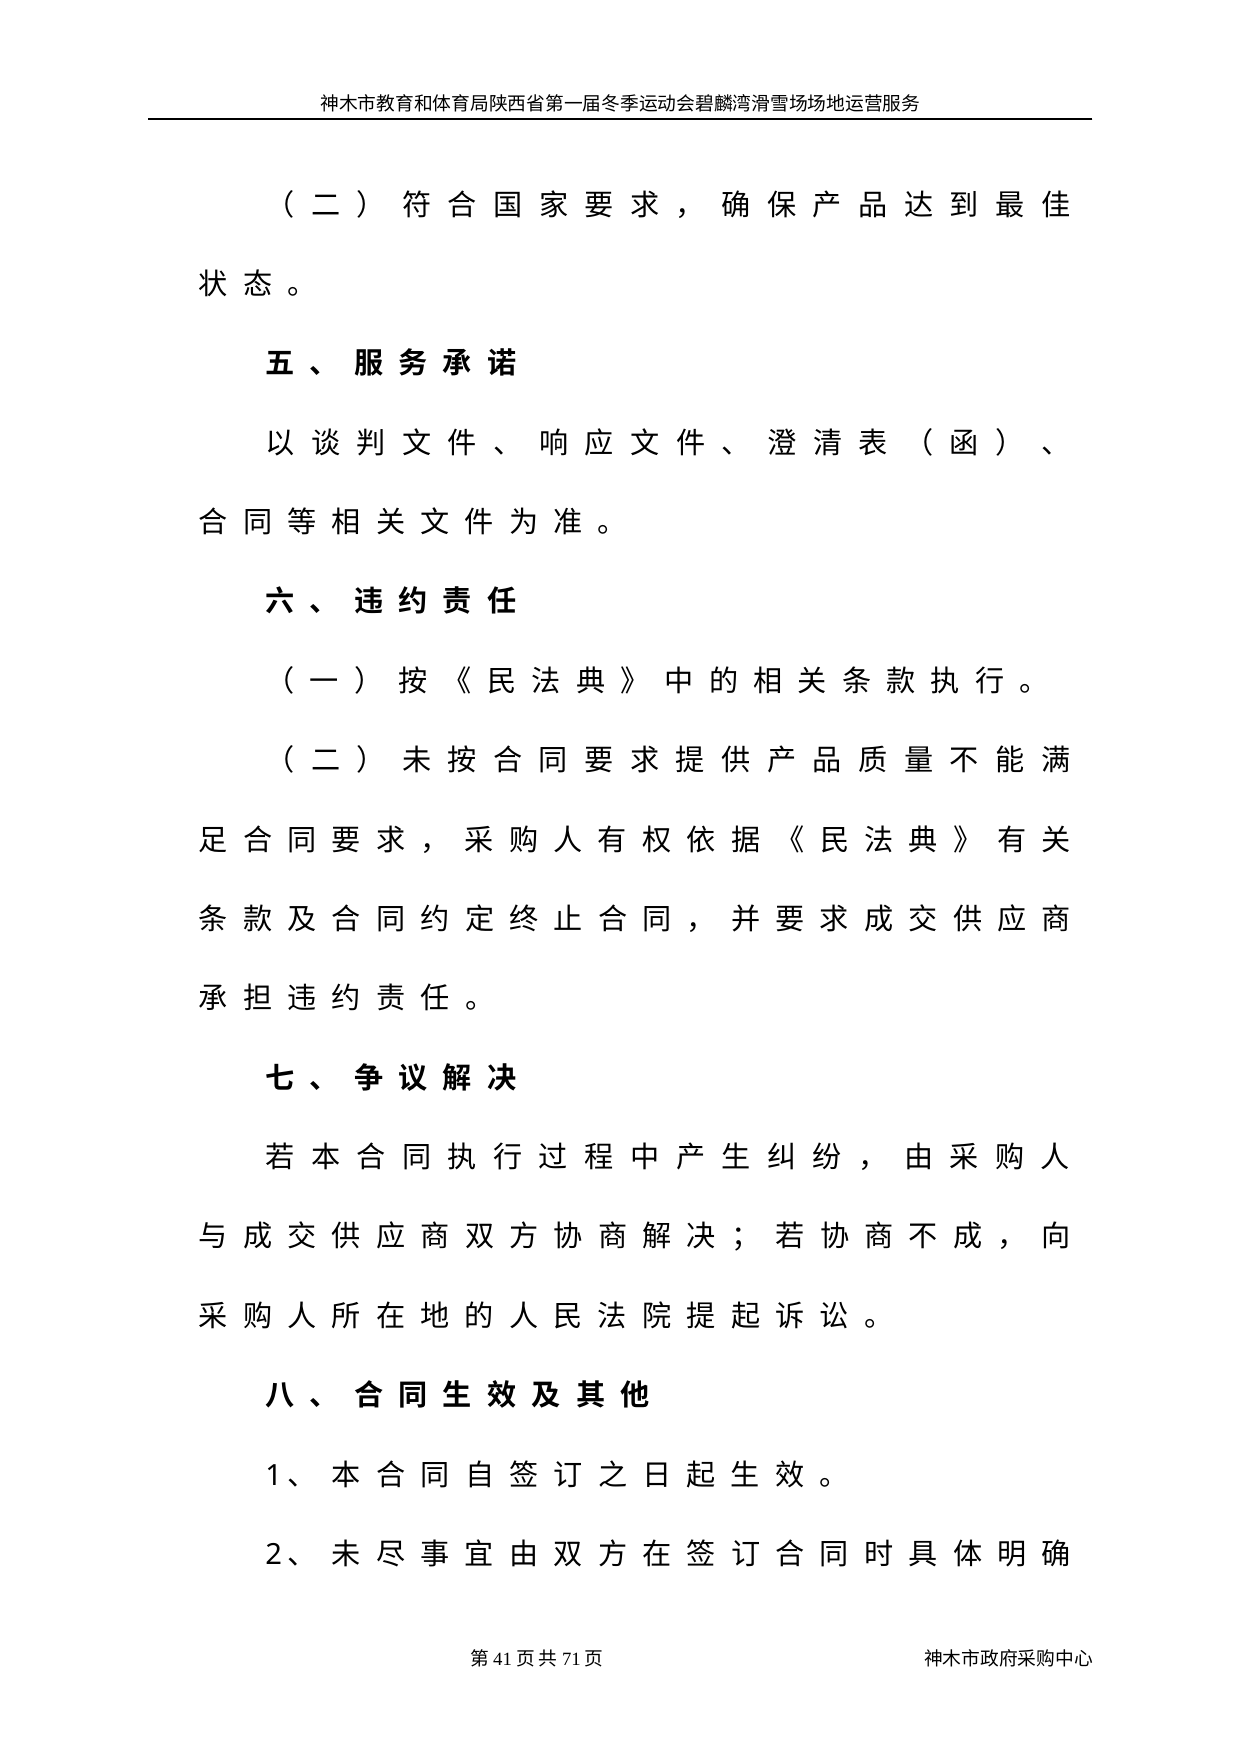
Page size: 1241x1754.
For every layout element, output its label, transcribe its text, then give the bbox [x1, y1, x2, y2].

text 五、服务承诺 [198, 321, 1086, 401]
text （一）按《民法典》中的相关条款执行。 [198, 639, 1086, 718]
text 若本合同执行过程中产生纠纷，由采购人与成交供应商双方协商解决；若协商不成，向采购人所在地的人民法院提起诉讼。 [198, 1115, 1086, 1353]
text 七、争议解决 [198, 1036, 1086, 1115]
text （二）未按合同要求提供产品质量不能满足合同要求，采购人有权依据《民法典》有关条款及合同约定终止合同，并要求成交供应商承担违约责任。 [198, 718, 1086, 1036]
text （二）符合国家要求，确保产品达到最佳状态。 [198, 163, 1086, 321]
text 以谈判文件、响应文件、澄清表（函）、合同等相关文件为准。 [198, 401, 1086, 559]
text 六、违约责任 [198, 559, 1086, 639]
text 八、合同生效及其他 [198, 1353, 1086, 1433]
text 2、未尽事宜由双方在签订合同时具体明确 [198, 1512, 1086, 1591]
text 1、本合同自签订之日起生效。 [198, 1433, 1086, 1512]
